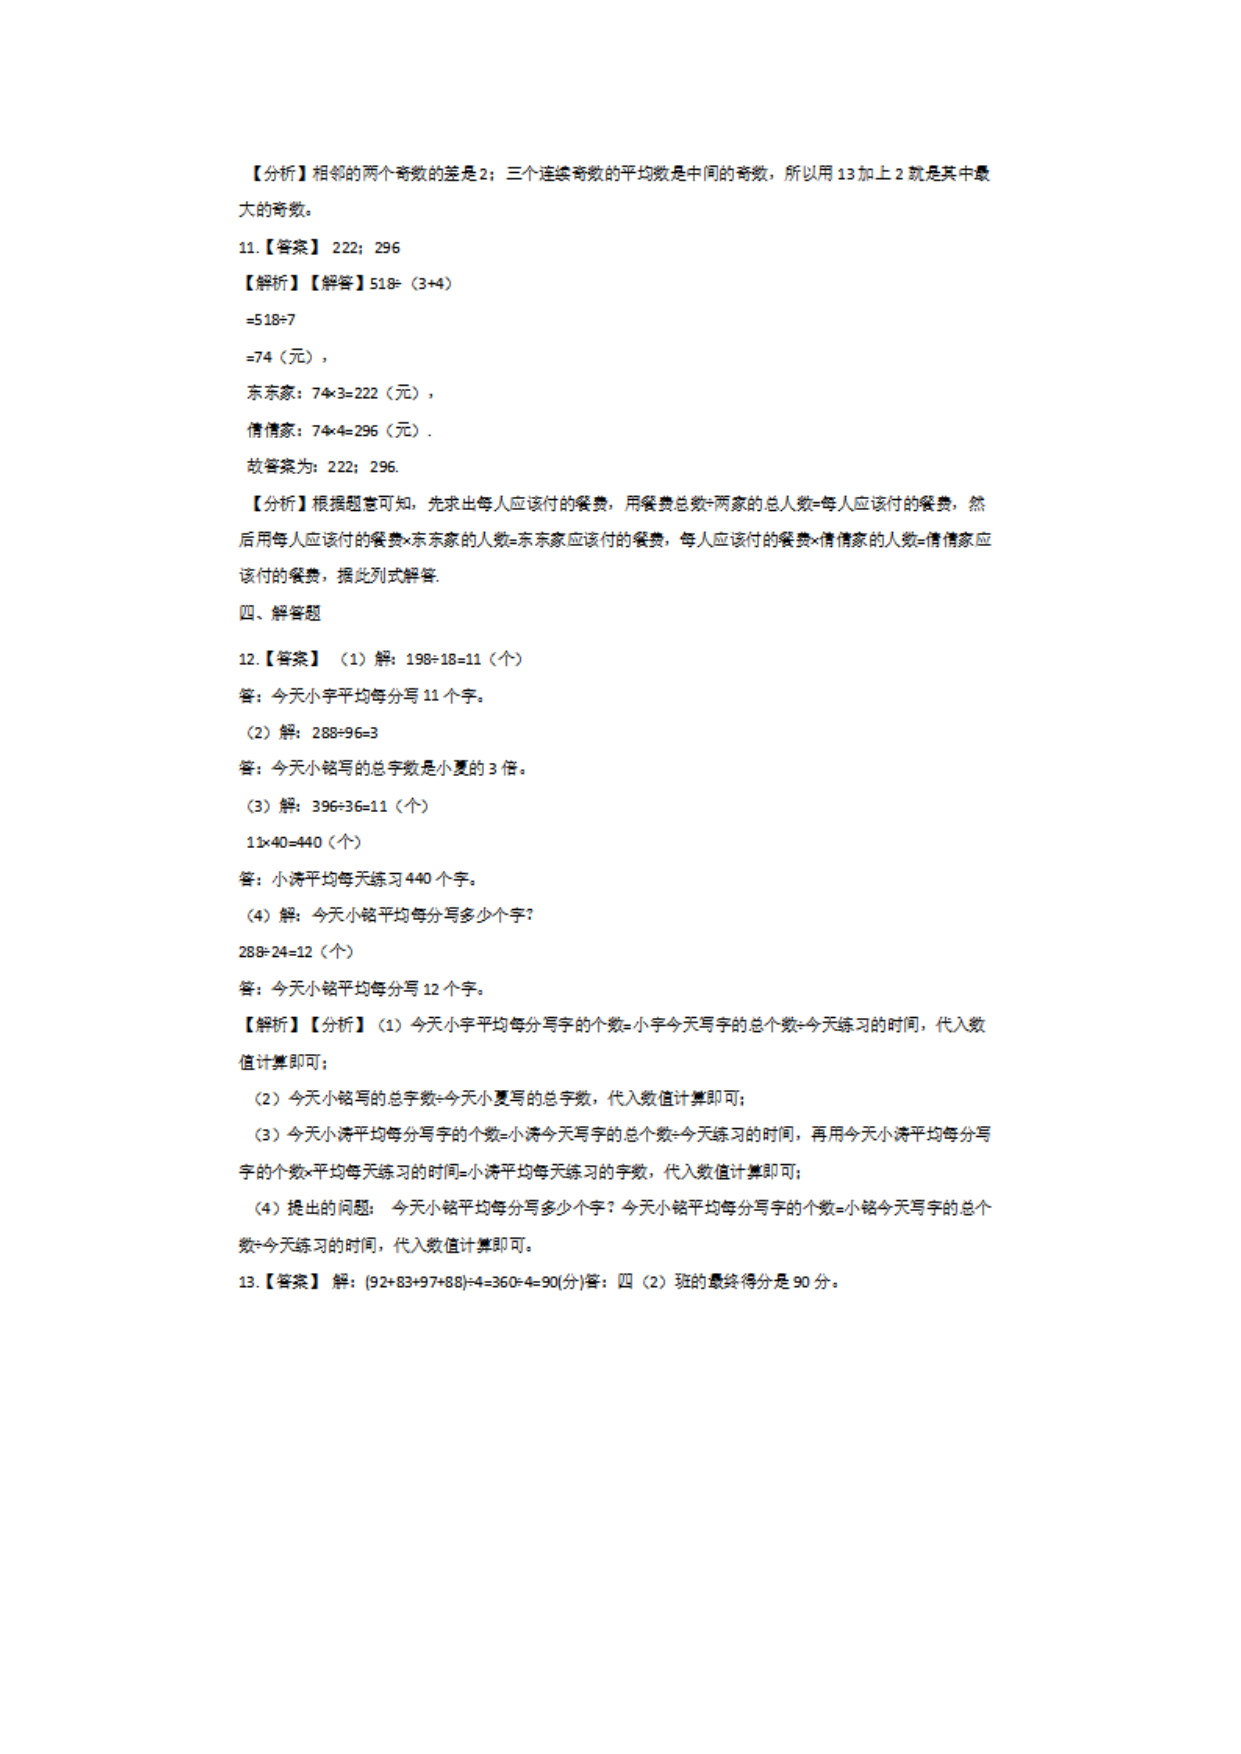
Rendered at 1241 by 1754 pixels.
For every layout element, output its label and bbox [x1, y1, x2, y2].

picture [212, 162, 1028, 1294]
